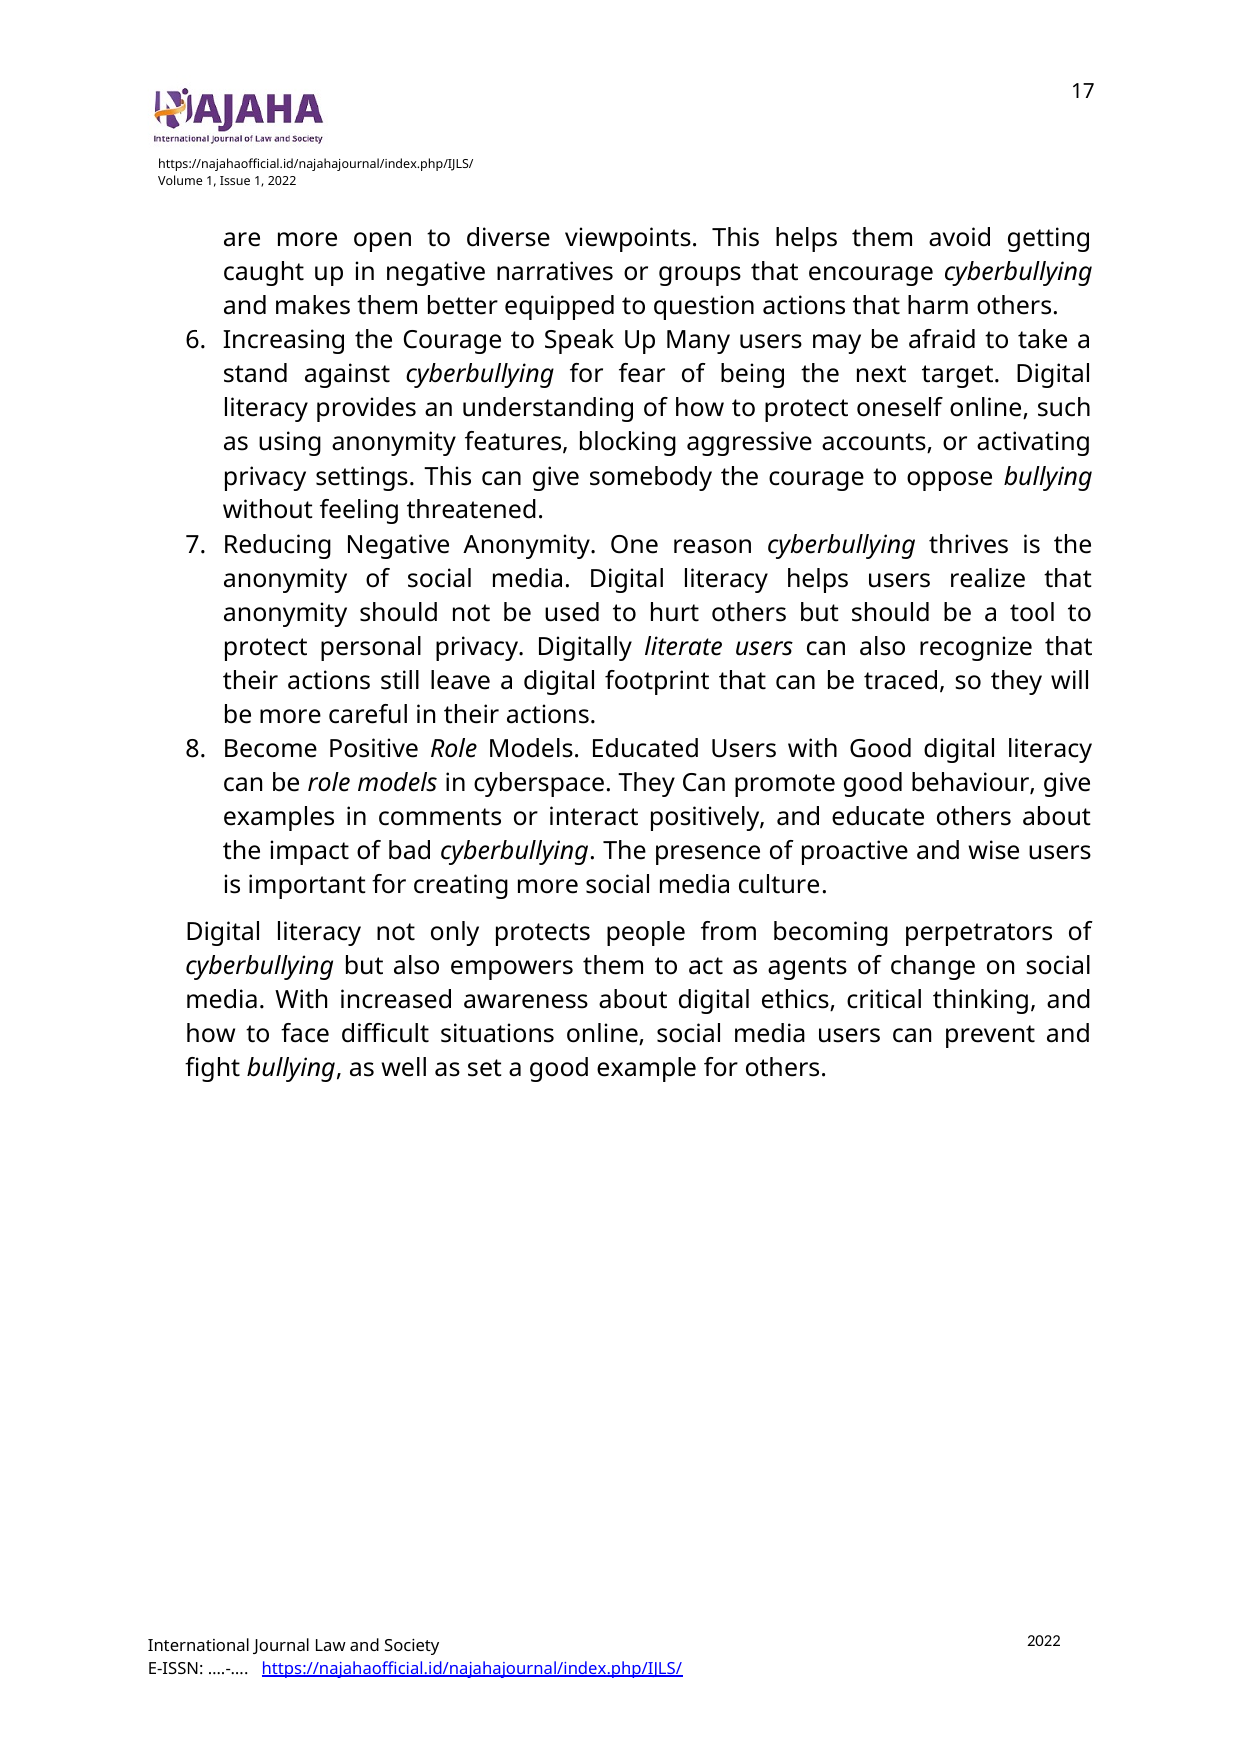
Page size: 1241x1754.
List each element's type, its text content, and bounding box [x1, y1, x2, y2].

list Become Positive Role Models. Educated Users​ with Good digital literacy can be role models in cyberspace. They Can promote good behaviour, give​ examples in comments or interact positively, and educate others about the impact of bad cyberbullying. The presence of proactive and wise users​ is important for creating more social media culture​. [185, 731, 1092, 901]
text Digital literacy not only protects people from becoming perpetrators of cyberbullying but also empowers them to act as agents of change on social media. With increased awareness about digital ethics, critical thinking, and how to face difficult situations online, social media users can prevent and fight bullying, as well as set a good example​ for others. [185, 913, 1092, 1084]
list Reducing Negative Anonymity. One reason cyberbullying thrives is the anonymity of social media. Digital literacy helps users realize that anonymity should not be used to hurt others but should be a tool to protect personal privacy. Digitally literate users can also recognize that their actions still leave a digital footprint that can be traced, so they will be more careful in their actions. [185, 526, 1092, 731]
list Increasing the Courage to Speak Up Many users may be afraid to take a stand against cyberbullying for fear of being the next target. Digital literacy provides an understanding of how to protect oneself online, such as using anonymity features, blocking aggressive accounts, or activating privacy settings. This can give somebody the courage to oppose bullying without feeling threatened. [185, 322, 1092, 526]
picture [147, 75, 328, 158]
